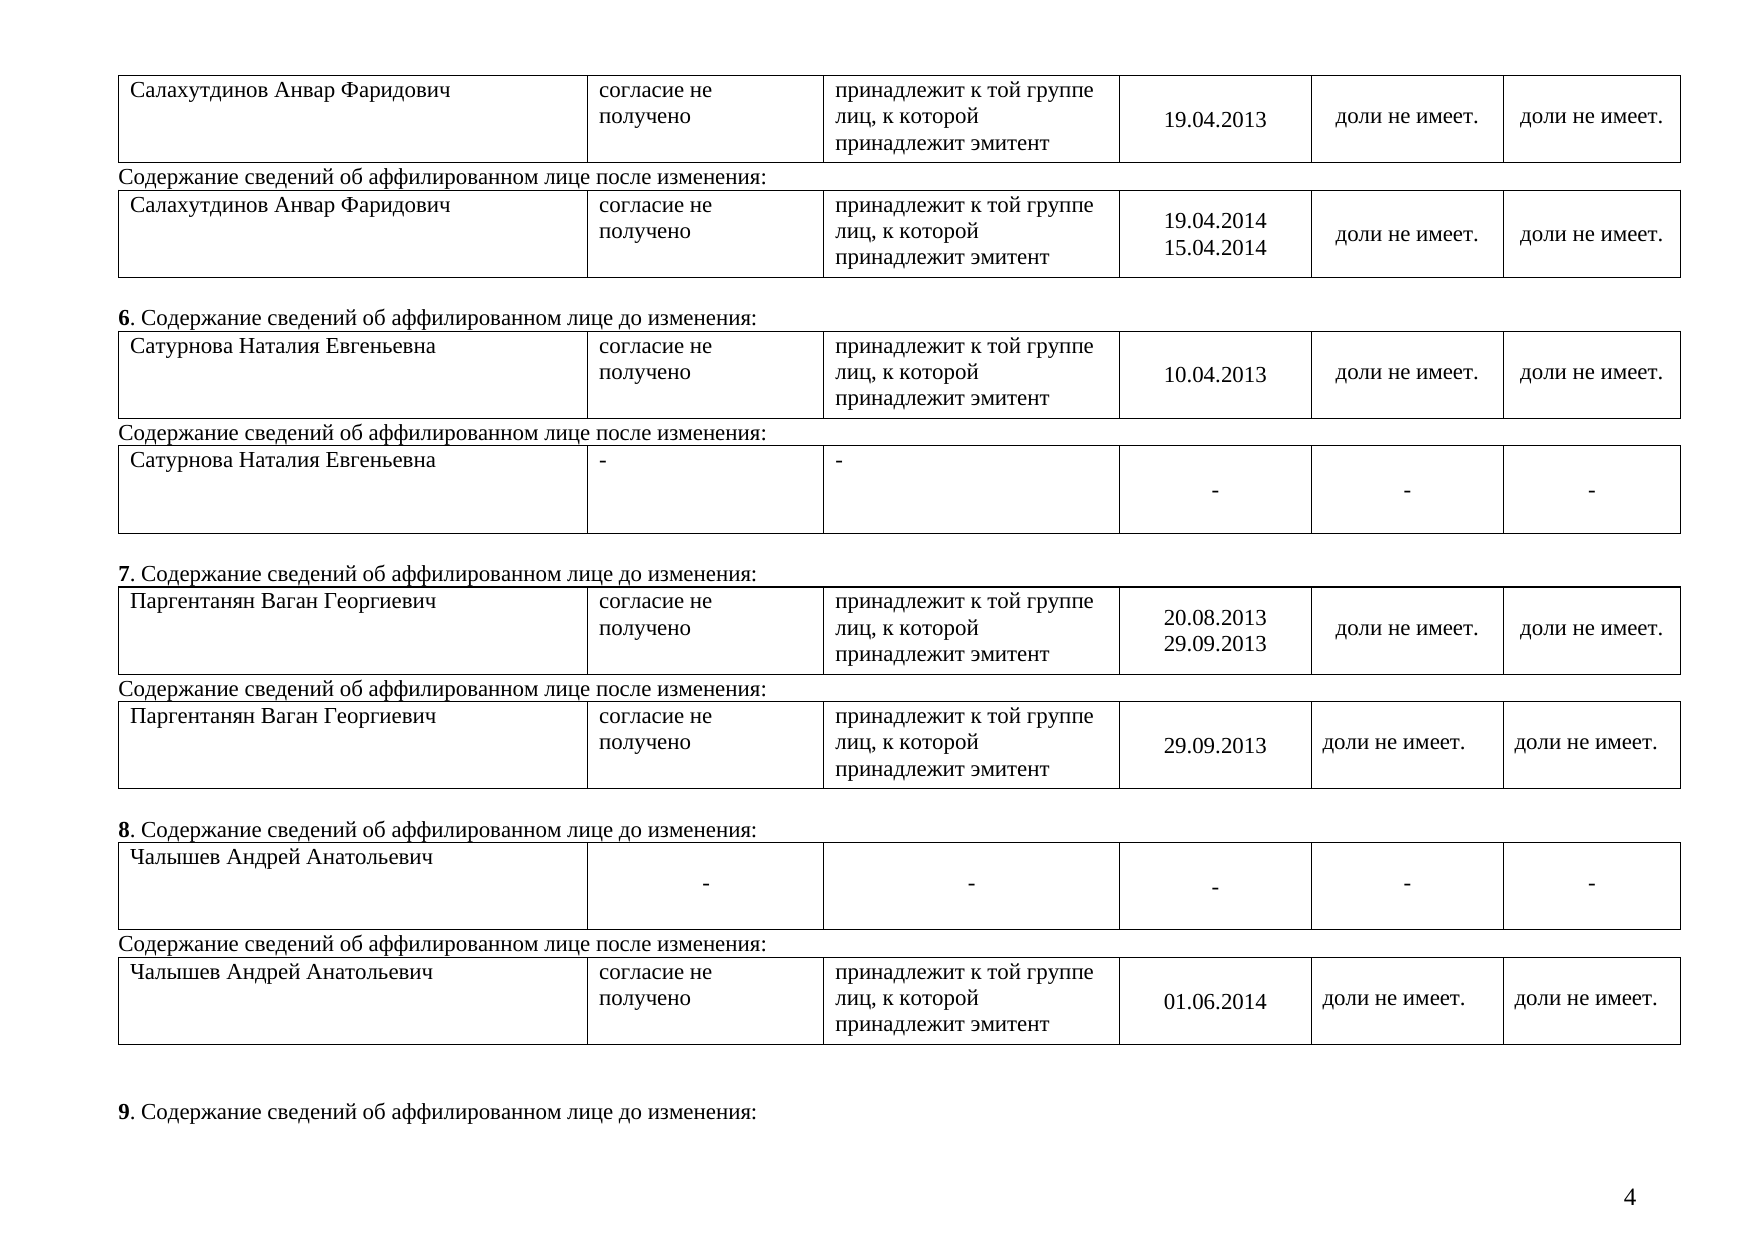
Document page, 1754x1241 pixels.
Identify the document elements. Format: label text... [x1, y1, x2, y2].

table_header - [1504, 446, 1680, 533]
table_header доли не имеет. [1504, 76, 1680, 162]
table_header 29.09.2013 [1120, 702, 1311, 788]
table_header Сатурнова Наталия Евгеньевна [119, 446, 587, 533]
table_header 01.06.2014 [1120, 958, 1311, 1044]
table_header доли не имеет. [1504, 332, 1680, 418]
table_header доли не имеет. [1312, 702, 1503, 788]
table_header - [588, 843, 823, 929]
table_header - [824, 843, 1119, 929]
text Содержание сведений об аффилированном лице после изменения: [118, 675, 1636, 701]
table_header доли не имеет. [1312, 588, 1503, 674]
table_header доли не имеет. [1504, 958, 1680, 1044]
table_header - [1120, 843, 1311, 929]
text Содержание сведений об аффилированном лице после изменения: [118, 419, 1636, 445]
table_header доли не имеет. [1504, 702, 1680, 788]
table_header Паргентанян Ваган Георгиевич [119, 702, 587, 788]
table_header - [1312, 843, 1503, 929]
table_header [824, 958, 1119, 1044]
table_header принадлежит к той группе лиц, к которой принадлежит эмитент [824, 588, 1119, 674]
table_header доли не имеет. [1312, 332, 1503, 418]
table_header Салахутдинов Анвар Фаридович [119, 191, 587, 277]
table_header согласие не получено [588, 588, 823, 674]
table_header - [1312, 446, 1503, 533]
text 8. Содержание сведений об аффилированном лице до изменения: [118, 816, 1636, 842]
table_header доли не имеет. [1312, 191, 1503, 277]
table_header согласие не получено [588, 332, 823, 418]
table_header доли не имеет. [1312, 76, 1503, 162]
table_header Паргентанян Ваган Георгиевич [119, 588, 587, 674]
table_header 19.04.2014 15.04.2014 [1120, 191, 1311, 277]
table_header 10.04.2013 [1120, 332, 1311, 418]
table_header доли не имеет. [1312, 958, 1503, 1044]
table_header 20.08.2013 29.09.2013 [1120, 588, 1311, 674]
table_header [824, 76, 1119, 162]
table_header доли не имеет. [1504, 191, 1680, 277]
table_header принадлежит к той группе лиц, к которой принадлежит эмитент [824, 702, 1119, 788]
table_header согласие не получено [588, 76, 823, 162]
table_header 19.04.2013 [1120, 76, 1311, 162]
table_header принадлежит к той группе лиц, к которой принадлежит эмитент [824, 191, 1119, 277]
table_header - [824, 446, 1119, 533]
text 7. Содержание сведений об аффилированном лице до изменения: [118, 560, 1636, 586]
table_header Чалышев Андрей Анатольевич [119, 958, 587, 1044]
text Содержание сведений об аффилированном лице после изменения: [118, 930, 1636, 957]
table_header согласие не получено [588, 191, 823, 277]
text 6. Содержание сведений об аффилированном лице до изменения: [118, 304, 1636, 331]
table_header согласие не получено [588, 702, 823, 788]
table_header Салахутдинов Анвар Фаридович [119, 76, 587, 162]
table_header согласие не получено [588, 958, 823, 1044]
text 9. Содержание сведений об аффилированном лице до изменения: [118, 1098, 1636, 1124]
table_header принадлежит к той группе лиц, к которой принадлежит эмитент [824, 332, 1119, 418]
table_header Сатурнова Наталия Евгеньевна [119, 332, 587, 418]
table_header - [1504, 843, 1680, 929]
text Содержание сведений об аффилированном лице после изменения: [118, 163, 1636, 189]
table_header - [1120, 446, 1311, 533]
table_header - [588, 446, 823, 533]
table_header доли не имеет. [1504, 588, 1680, 674]
table_header Чалышев Андрей Анатольевич [119, 843, 587, 929]
